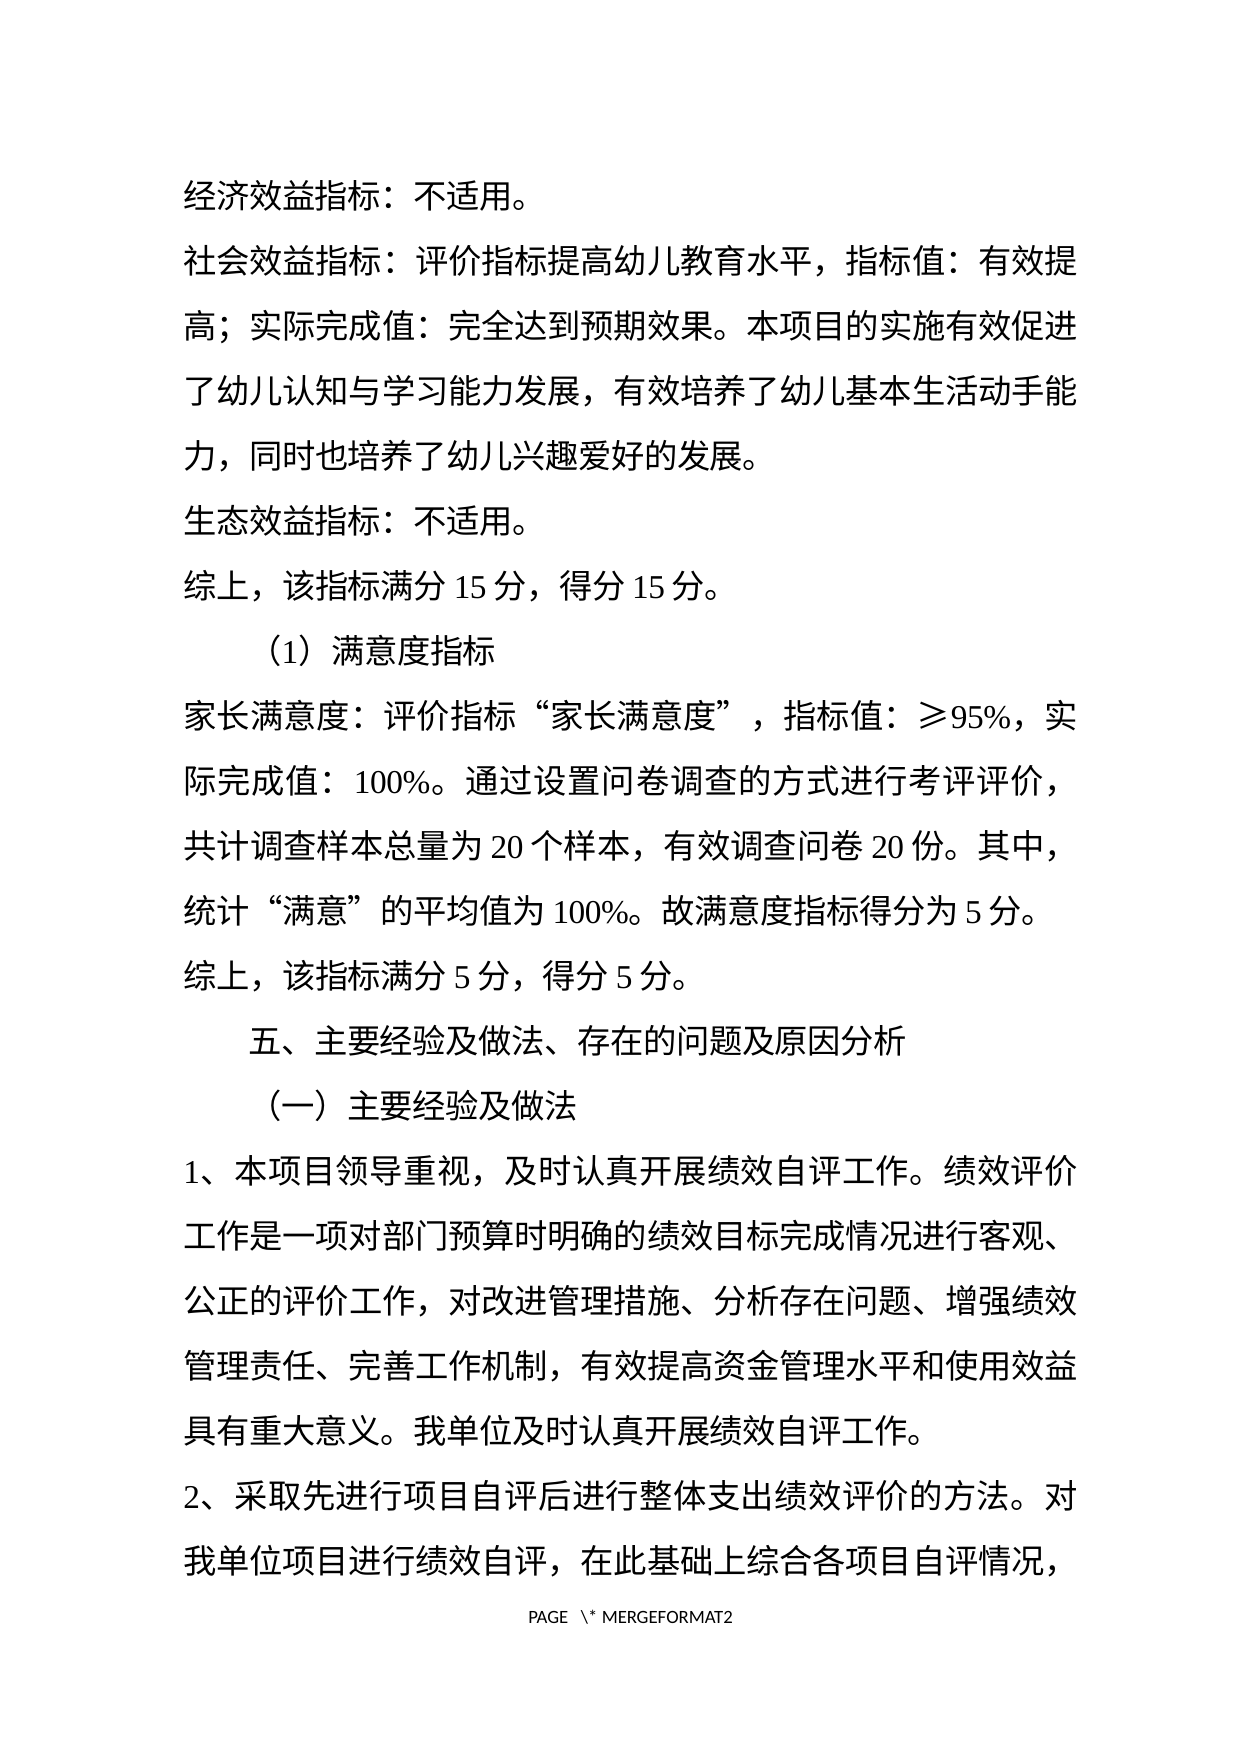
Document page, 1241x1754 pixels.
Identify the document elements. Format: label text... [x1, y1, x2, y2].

text （1）满意度指标 家长满意度：评价指标“家长满意度”，指标值：≥95%，实际完成值：100%。通过设置问卷调查的方式进行考评评价，共计调查样本总量为20个样本，有效调查问卷20份。其中，统计“满意”的平均值为100%。故满意度指标得分为5分。 综上，该指标满分5分，得分5分。 [183, 617, 1078, 1007]
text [183, 1072, 1078, 1592]
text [183, 162, 1078, 617]
text 五、主要经验及做法、存在的问题及原因分析 [183, 1007, 1078, 1072]
